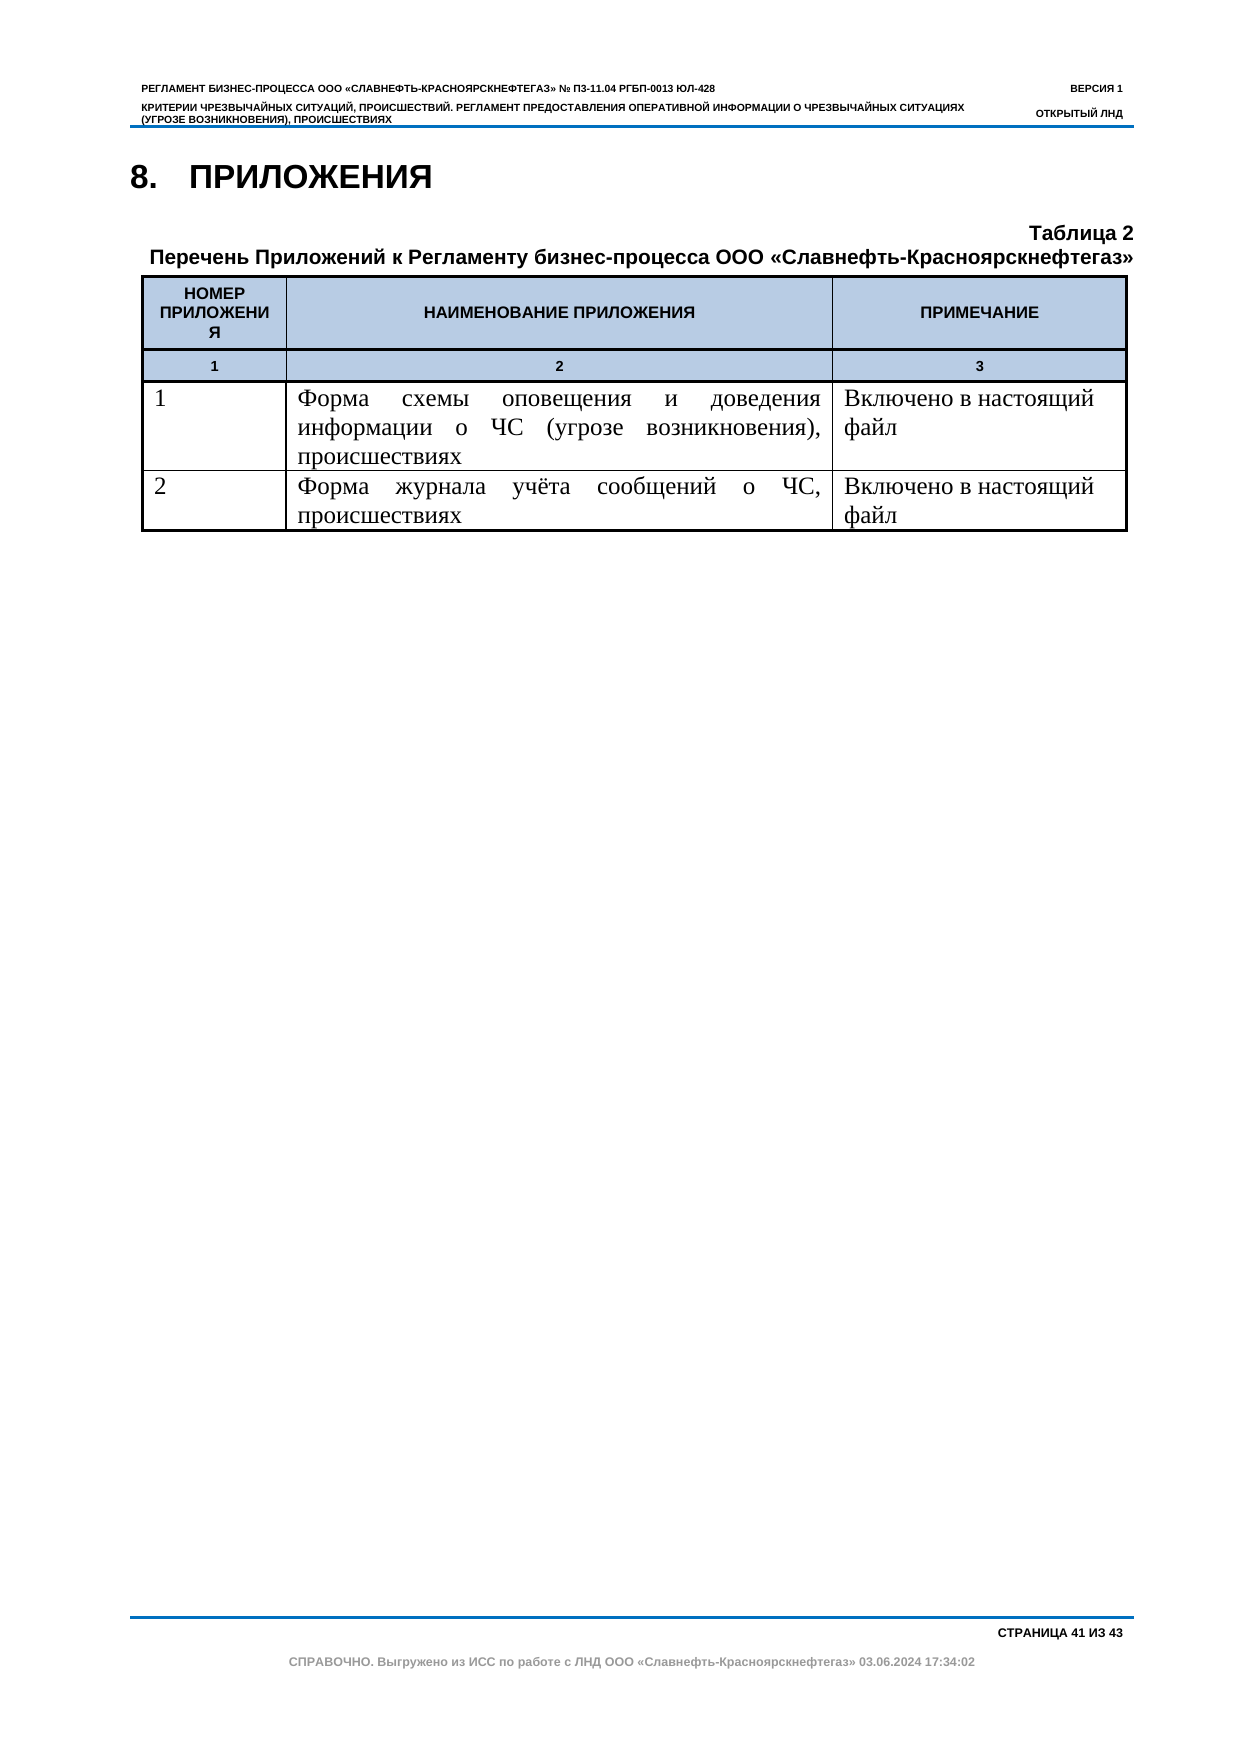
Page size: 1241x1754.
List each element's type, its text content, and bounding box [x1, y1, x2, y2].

table_cell Включено в настоящий файл [833, 383, 1125, 469]
table_cell 1 [144, 383, 285, 469]
list ПРИЛОЖЕНИЯ [130, 157, 1134, 196]
table_cell 1 [144, 351, 286, 380]
text Перечень Приложений к Регламенту бизнес-процесса ООО «Славнефть-Красноярскнефтегаз» [130, 244, 1134, 268]
table_cell Включено в настоящий файл [833, 471, 1125, 529]
table_header НОМЕР ПРИЛОЖЕНИЯ [144, 278, 286, 348]
table_cell 2 [287, 351, 832, 380]
table_cell 3 [833, 351, 1125, 380]
table_cell Форма журнала учёта сообщений о ЧС, происшествиях [287, 471, 832, 529]
table_cell Форма схемы оповещения и доведения информации о ЧС (угрозе возникновения), происшествиях [287, 383, 832, 469]
text Таблица 2 [130, 221, 1134, 244]
table_cell 2 [144, 471, 285, 529]
table_header НАИМЕНОВАНИЕ ПРИЛОЖЕНИЯ [287, 278, 832, 348]
table_header ПРИМЕЧАНИЕ [833, 278, 1125, 348]
